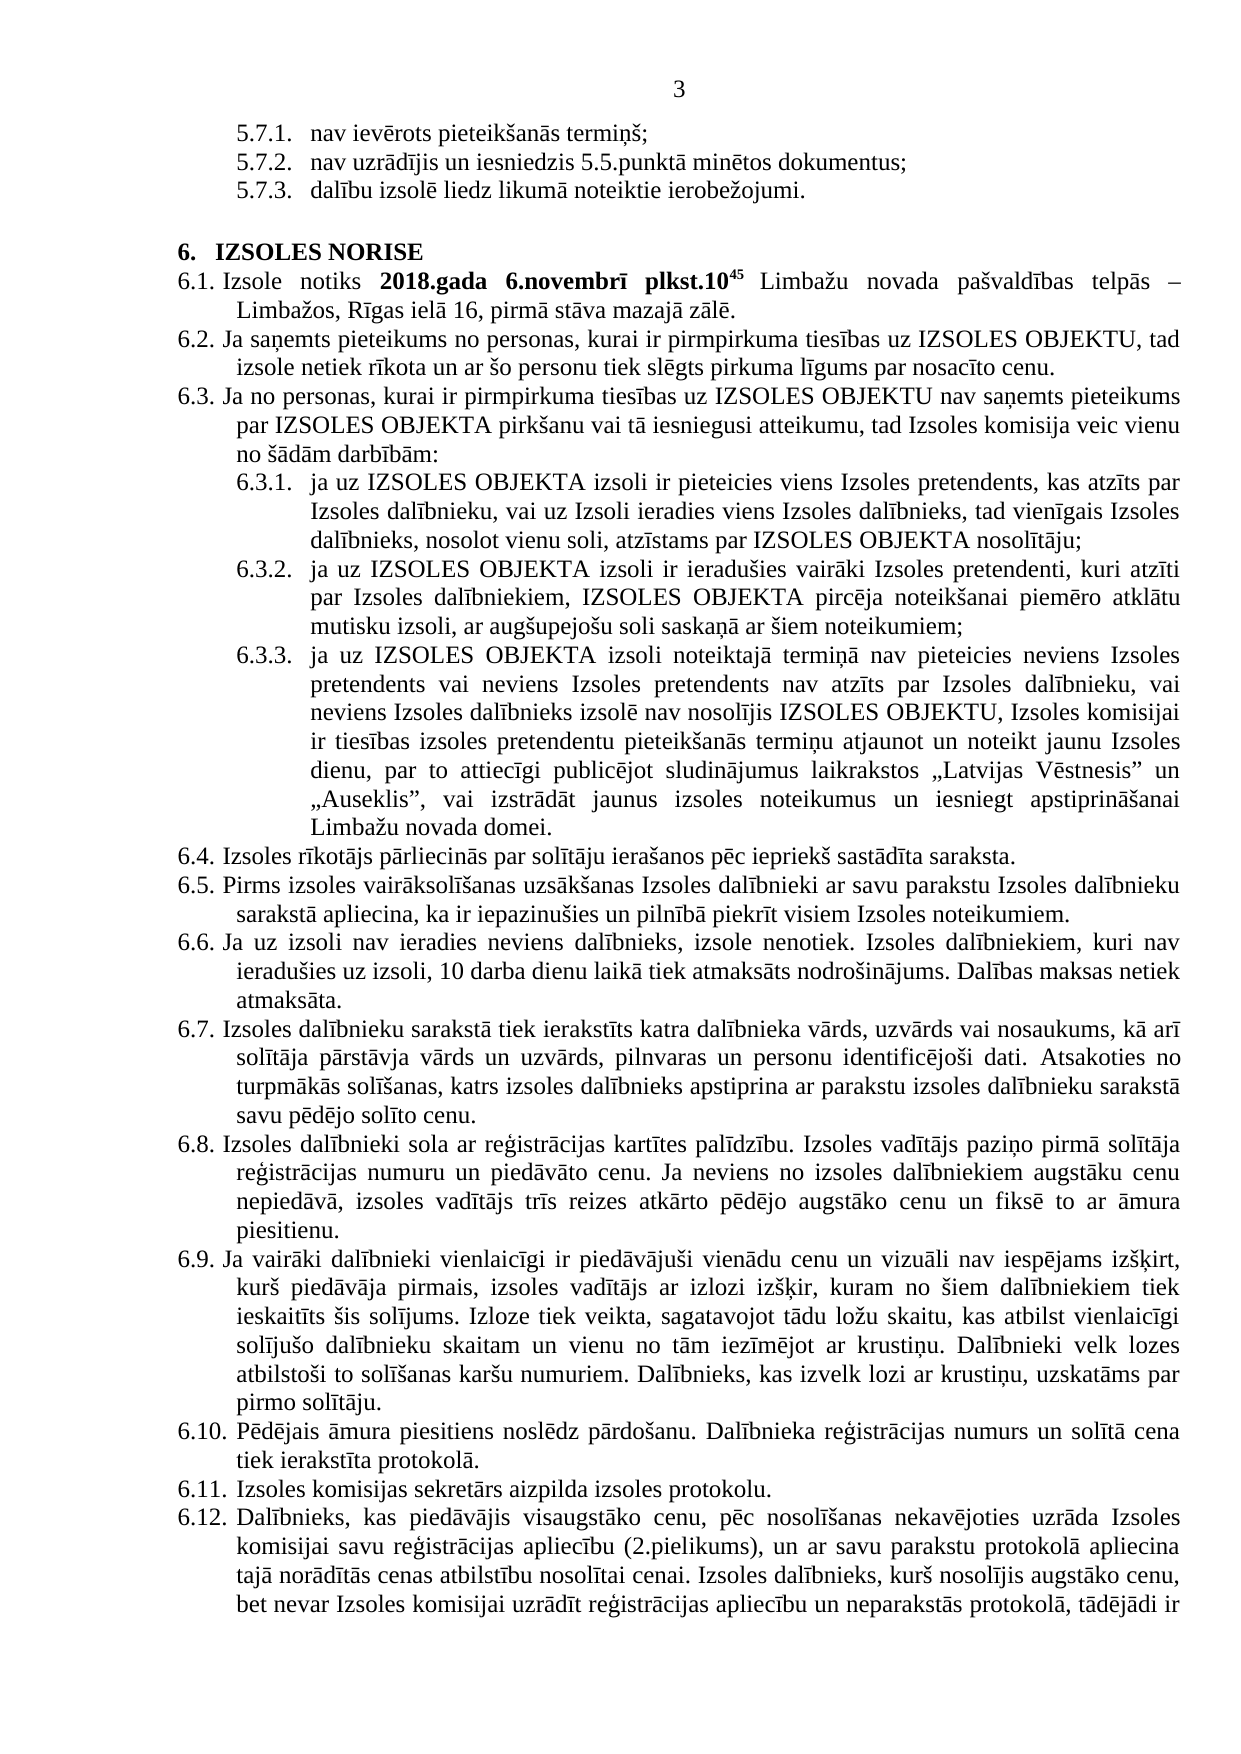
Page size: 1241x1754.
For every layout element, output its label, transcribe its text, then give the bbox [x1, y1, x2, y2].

list Izsoles komisijas sekretārs aizpilda izsoles protokolu. [177, 1474, 1181, 1502]
list ja uz IZSOLES OBJEKTA izsoli ir pieteicies viens Izsoles pretendents, kas atzīts par Izsoles dalībnieku, vai uz Izsoli ieradies viens Izsoles dalībnieks, tad vienīgais Izsoles dalībnieks, nosolot vienu soli, atzīstams par IZSOLES OBJEKTA nosolītāju; [236, 467, 1181, 554]
list nav uzrādījis un iesniedzis 5.5.punktā minētos dokumentus; [236, 147, 1181, 176]
list Izsoles dalībnieku sarakstā tiek ierakstīts katra dalībnieka vārds, uzvārds vai nosaukums, kā arī solītāja pārstāvja vārds un uzvārds, pilnvaras un personu identificējoši dati. Atsakoties no turpmākās solīšanas, katrs izsoles dalībnieks apstiprina ar parakstu izsoles dalībnieku sarakstā savu pēdējo solīto cenu. [177, 1014, 1181, 1129]
list Ja saņemts pieteikums no personas, kurai ir pirmpirkuma tiesības uz IZSOLES OBJEKTU, tad izsole netiek rīkota un ar šo personu tiek slēgts pirkuma līgums par nosacīto cenu. [177, 324, 1181, 381]
list ja uz IZSOLES OBJEKTA izsoli ir ieradušies vairāki Izsoles pretendenti, kuri atzīti par Izsoles dalībniekiem, IZSOLES OBJEKTA pircēja noteikšanai piemēro atklātu mutisku izsoli, ar augšupejošu soli saskaņā ar šiem noteikumiem; [236, 554, 1181, 640]
list Ja vairāki dalībnieki vienlaicīgi ir piedāvājuši vienādu cenu un vizuāli nav iespējams izšķirt, kurš piedāvāja pirmais, izsoles vadītājs ar izlozi izšķir, kuram no šiem dalībniekiem tiek ieskaitīts šis solījums. Izloze tiek veikta, sagatavojot tādu ložu skaitu, kas atbilst vienlaicīgi solījušo dalībnieku skaitam un vienu no tām iezīmējot ar krustiņu. Dalībnieki velk lozes atbilstoši to solīšanas karšu numuriem. Dalībnieks, kas izvelk lozi ar krustiņu, uzskatāms par pirmo solītāju. [177, 1244, 1181, 1416]
list Izsoles rīkotājs pārliecinās par solītāju ierašanos pēc iepriekš sastādīta saraksta. [177, 841, 1181, 870]
list IZSOLES NORISE [177, 237, 1181, 266]
list Pēdējais āmura piesitiens noslēdz pārdošanu. Dalībnieka reģistrācijas numurs un solītā cena tiek ierakstīta protokolā. [177, 1416, 1181, 1474]
list dalību izsolē liedz likumā noteiktie ierobežojumi. [236, 176, 1181, 204]
list Izsoles dalībnieki sola ar reģistrācijas kartītes palīdzību. Izsoles vadītājs paziņo pirmā solītāja reģistrācijas numuru un piedāvāto cenu. Ja neviens no izsoles dalībniekiem augstāku cenu nepiedāvā, izsoles vadītājs trīs reizes atkārto pēdējo augstāko cenu un fiksē to ar āmura piesitienu. [177, 1129, 1181, 1244]
list Ja no personas, kurai ir pirmpirkuma tiesības uz IZSOLES OBJEKTU nav saņemts pieteikums par IZSOLES OBJEKTA pirkšanu vai tā iesniegusi atteikumu, tad Izsoles komisija veic vienu no šādām darbībām: [177, 381, 1181, 467]
list Izsole notiks 2018.gada 6.novembrī plkst.1045 Limbažu novada pašvaldības telpās – Limbažos, Rīgas ielā 16, pirmā stāva mazajā zālē. [177, 266, 1181, 324]
list nav ievērots pieteikšanās termiņš; [236, 118, 1181, 147]
list ja uz IZSOLES OBJEKTA izsoli noteiktajā termiņā nav pieteicies neviens Izsoles pretendents vai neviens Izsoles pretendents nav atzīts par Izsoles dalībnieku, vai neviens Izsoles dalībnieks izsolē nav nosolījis IZSOLES OBJEKTU, Izsoles komisijai ir tiesības izsoles pretendentu pieteikšanās termiņu atjaunot un noteikt jaunu Izsoles dienu, par to attiecīgi publicējot sludinājumus laikrakstos „Latvijas Vēstnesis” un „Auseklis”, vai izstrādāt jaunus izsoles noteikumus un iesniegt apstiprināšanai Limbažu novada domei. [236, 640, 1181, 841]
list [177, 1502, 1181, 1617]
list Pirms izsoles vairāksolīšanas uzsākšanas Izsoles dalībnieki ar savu parakstu Izsoles dalībnieku sarakstā apliecina, ka ir iepazinušies un pilnībā piekrīt visiem Izsoles noteikumiem. [177, 870, 1181, 927]
list Ja uz izsoli nav ieradies neviens dalībnieks, izsole nenotiek. Izsoles dalībniekiem, kuri nav ieradušies uz izsoli, 10 darba dienu laikā tiek atmaksāts nodrošinājums. Dalības maksas netiek atmaksāta. [177, 927, 1181, 1014]
